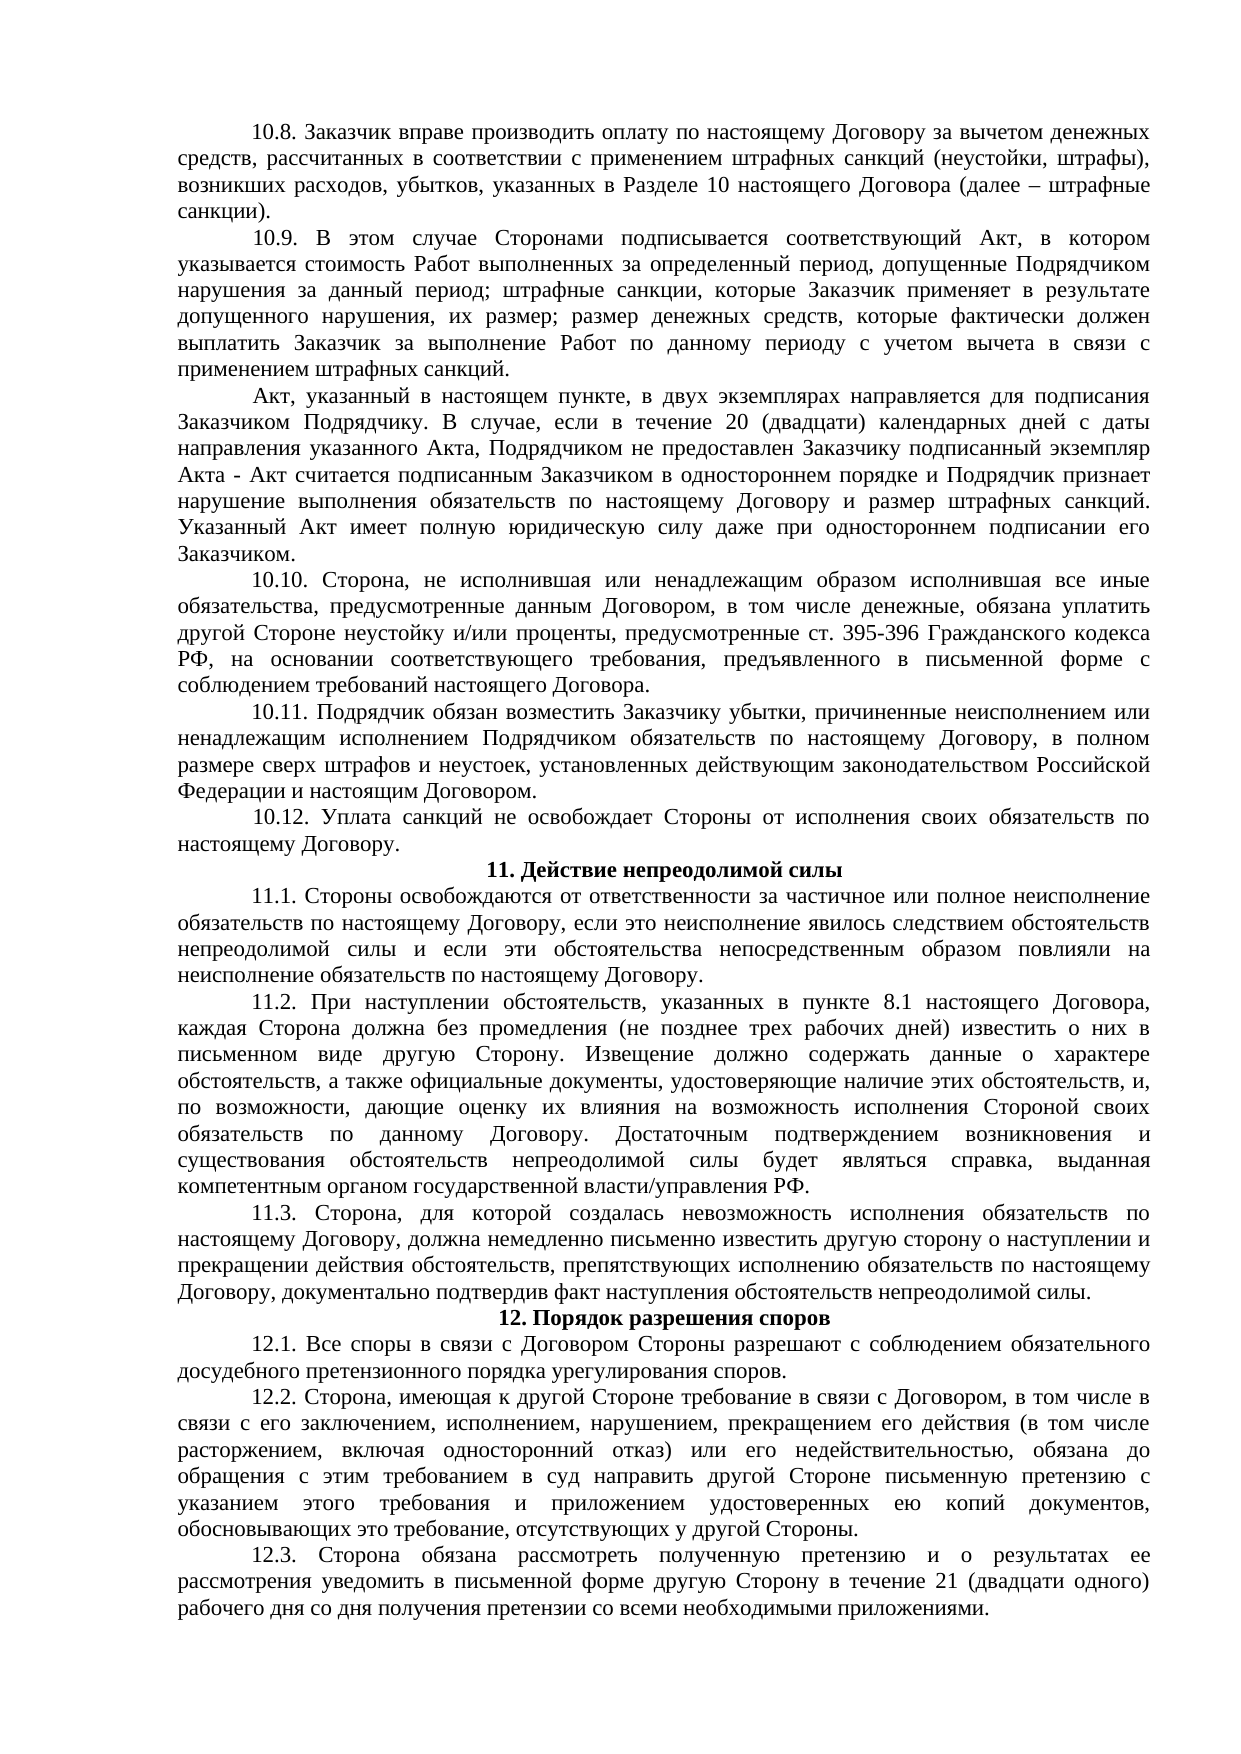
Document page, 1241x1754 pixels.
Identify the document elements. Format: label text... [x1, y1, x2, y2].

text 11.2. При наступлении обстоятельств, указанных в пункте 8.1 настоящего Договора, каждая Сторона должна без промедления (не позднее трех рабочих дней) известить о них в письменном виде другую Сторону. Извещение должно содержать данные о характере обстоятельств, а также официальные документы, удостоверяющие наличие этих обстоятельств, и, по возможности, дающие оценку их влияния на возможность исполнения Стороной своих обязательств по данному Договору. Достаточным подтверждением возникновения и существования обстоятельств непреодолимой силы будет являться справка, выданная компетентным органом государственной власти/управления РФ. [177, 988, 1152, 1199]
text 12. Порядок разрешения споров [177, 1304, 1152, 1330]
text 11. Действие непреодолимой силы [177, 856, 1152, 882]
text 10.9. В этом случае Сторонами подписывается соответствующий Акт, в котором указывается стоимость Работ выполненных за определенный период, допущенные Подрядчиком нарушения за данный период; штрафные санкции, которые Заказчик применяет в результате допущенного нарушения, их размер; размер денежных средств, которые фактически должен выплатить Заказчик за выполнение Работ по данному периоду с учетом вычета в связи с применением штрафных санкций. [177, 223, 1152, 382]
text 10.12. Уплата санкций не освобождает Стороны от исполнения своих обязательств по настоящему Договору. [177, 803, 1152, 856]
text 10.10. Сторона, не исполнившая или ненадлежащим образом исполнившая все иные обязательства, предусмотренные данным Договором, в том числе денежные, обязана уплатить другой Стороне неустойку и/или проценты, предусмотренные ст. 395-396 Гражданского кодекса РФ, на основании соответствующего требования, предъявленного в письменной форме с соблюдением требований настоящего Договора. [177, 566, 1152, 698]
text 12.3. Сторона обязана рассмотреть полученную претензию и о результатах ее рассмотрения уведомить в письменной форме другую Сторону в течение 21 (двадцати одного) рабочего дня со дня получения претензии со всеми необходимыми приложениями. [177, 1541, 1152, 1620]
text 11.1. Стороны освобождаются от ответственности за частичное или полное неисполнение обязательств по настоящему Договору, если это неисполнение явилось следствием обстоятельств непреодолимой силы и если эти обстоятельства непосредственным образом повлияли на неисполнение обязательств по настоящему Договору. [177, 882, 1152, 988]
text 10.11. Подрядчик обязан возместить Заказчику убытки, причиненные неисполнением или ненадлежащим исполнением Подрядчиком обязательств по настоящему Договору, в полном размере сверх штрафов и неустоек, установленных действующим законодательством Российской Федерации и настоящим Договором. [177, 698, 1152, 803]
list Акт, указанный в настоящем пункте, в двух экземплярах направляется для подписания Заказчиком Подрядчику. В случае, если в течение 20 (двадцати) календарных дней с даты направления указанного Акта, Подрядчиком не предоставлен Заказчику подписанный экземпляр Акта - Акт считается подписанным Заказчиком в одностороннем порядке и Подрядчик признает нарушение выполнения обязательств по настоящему Договору и размер штрафных санкций. Указанный Акт имеет полную юридическую силу даже при одностороннем подписании его Заказчиком. [177, 382, 1152, 566]
text 12.1. Все споры в связи с Договором Стороны разрешают с соблюдением обязательного досудебного претензионного порядка урегулирования споров. [177, 1330, 1152, 1383]
text 10.8. Заказчик вправе производить оплату по настоящему Договору за вычетом денежных средств, рассчитанных в соответствии с применением штрафных санкций (неустойки, штрафы), возникших расходов, убытков, указанных в Разделе 10 настоящего Договора (далее – штрафные санкции). [177, 118, 1152, 223]
text 11.3. Сторона, для которой создалась невозможность исполнения обязательств по настоящему Договору, должна немедленно письменно известить другую сторону о наступлении и прекращении действия обстоятельств, препятствующих исполнению обязательств по настоящему Договору, документально подтвердив факт наступления обстоятельств непреодолимой силы. [177, 1199, 1152, 1304]
text 12.2. Сторона, имеющая к другой Стороне требование в связи с Договором, в том числе в связи с его заключением, исполнением, нарушением, прекращением его действия (в том числе расторжением, включая односторонний отказ) или его недействительностью, обязана до обращения с этим требованием в суд направить другой Стороне письменную претензию с указанием этого требования и приложением удостоверенных ею копий документов, обосновывающих это требование, отсутствующих у другой Стороны. [177, 1383, 1152, 1541]
